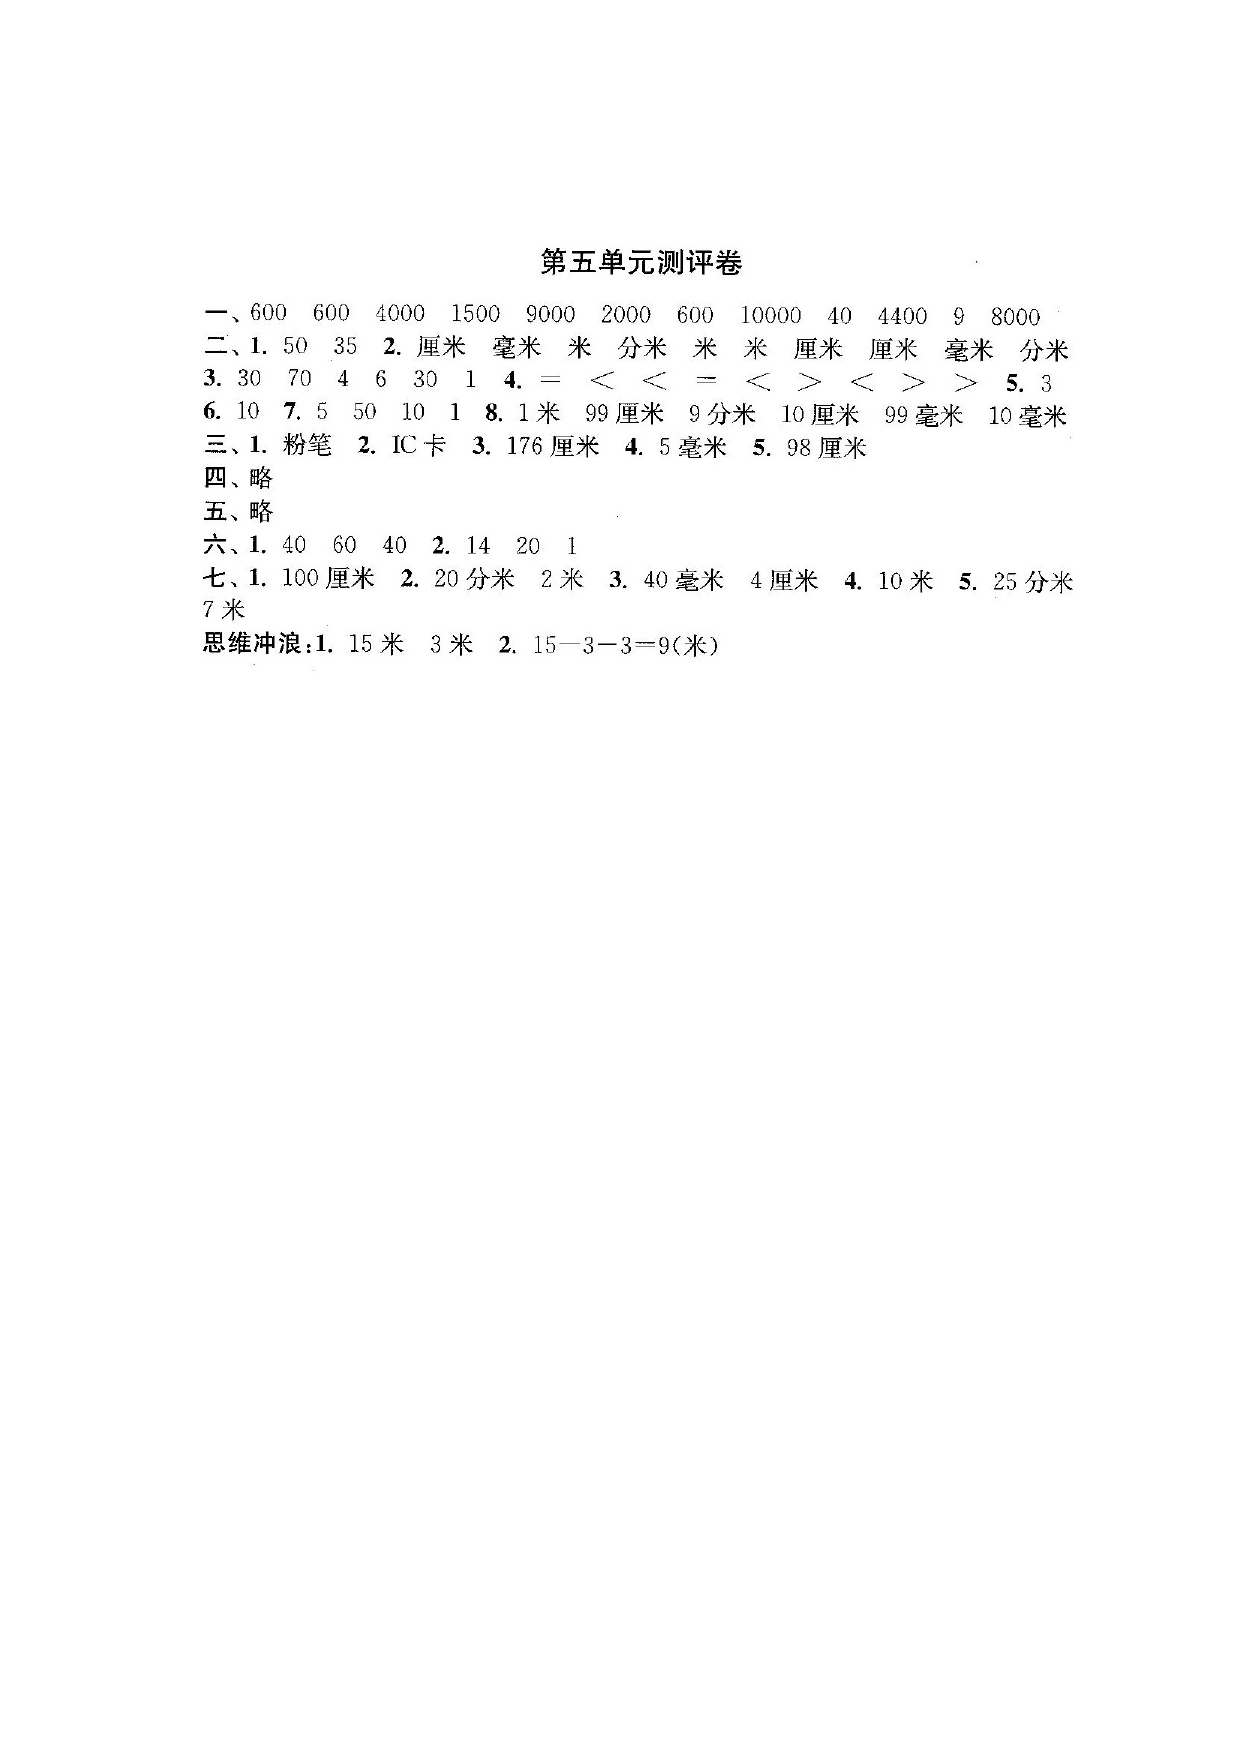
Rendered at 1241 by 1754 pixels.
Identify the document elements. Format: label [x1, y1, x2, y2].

picture [187, 227, 1080, 673]
